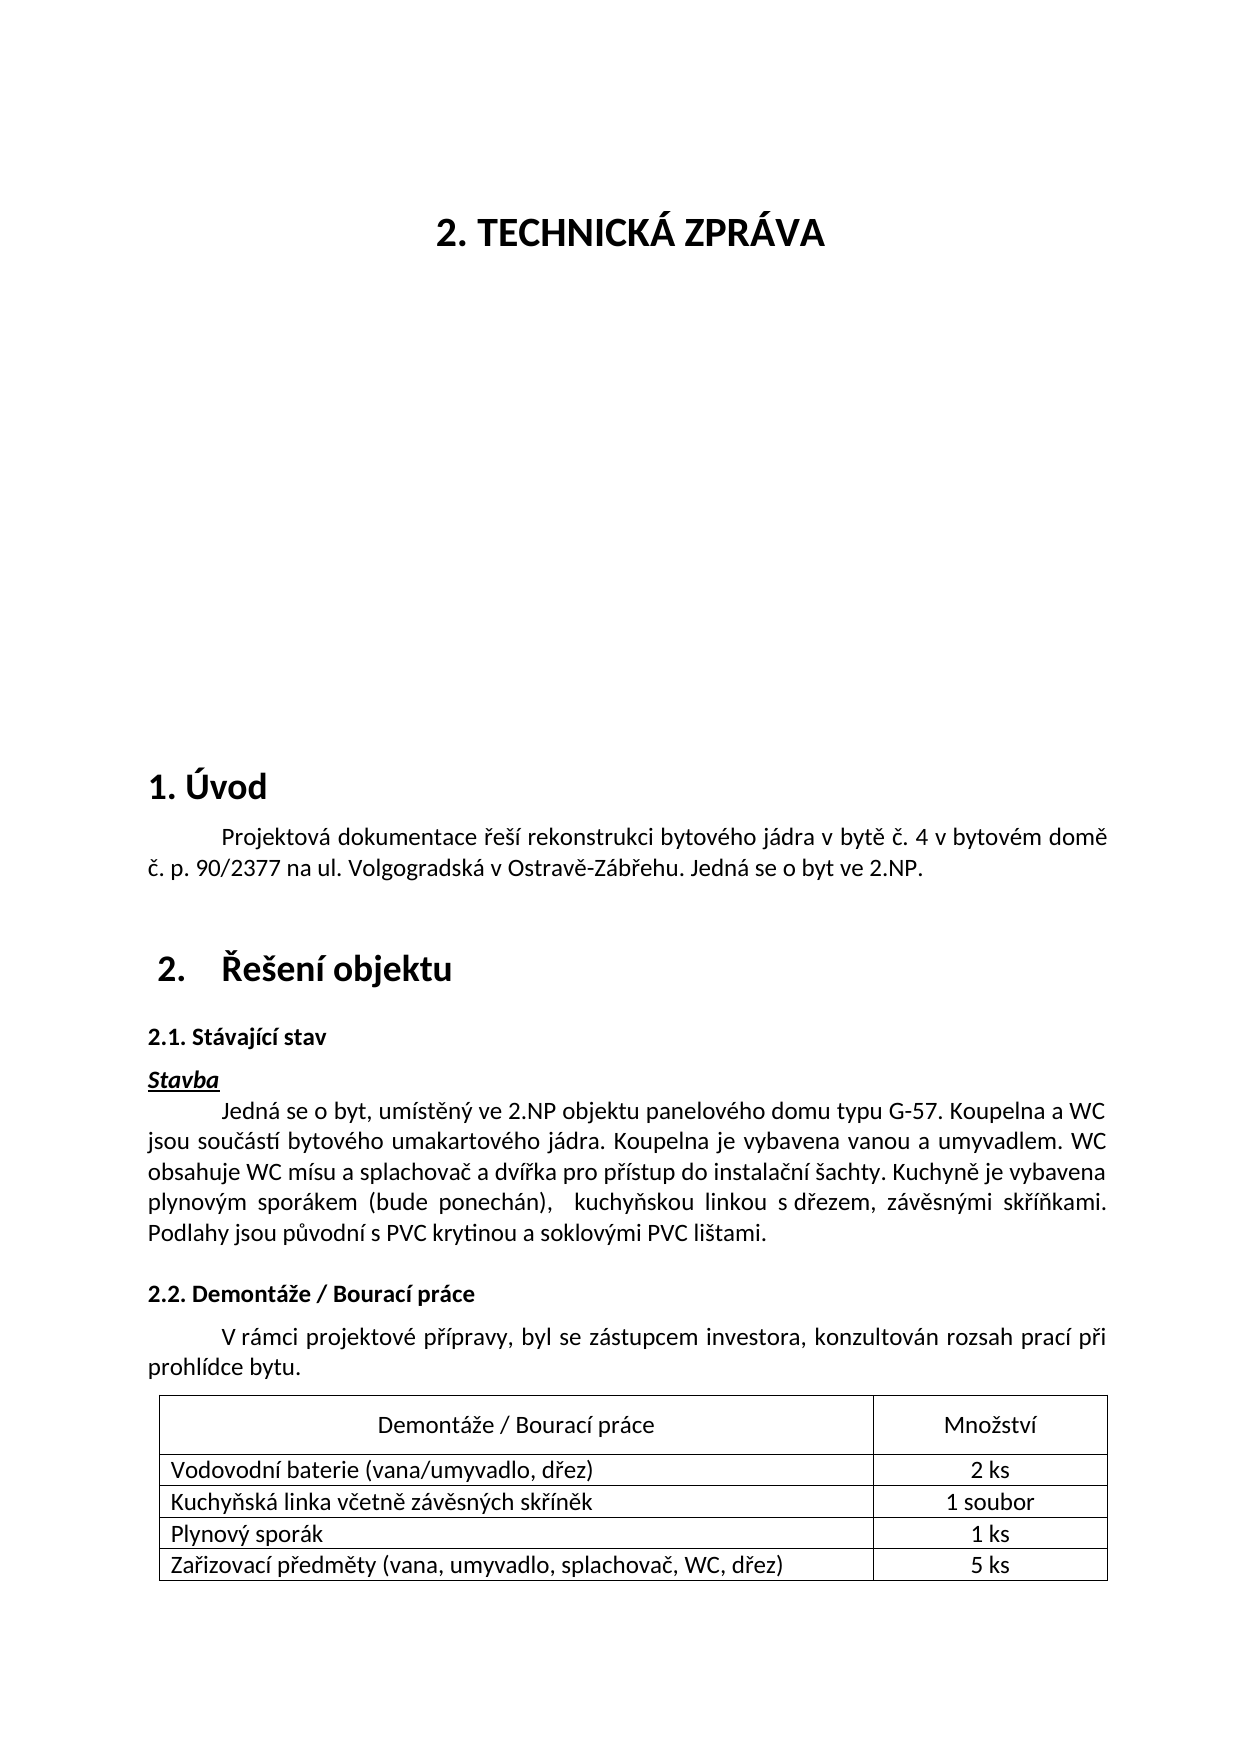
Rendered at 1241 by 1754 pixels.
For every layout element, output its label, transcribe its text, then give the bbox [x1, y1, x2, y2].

text V rámci projektové přípravy, byl se zástupcem investora, konzultován rozsah prací při prohlídce bytu. [148, 1321, 1107, 1382]
table_header Demontáže / Bourací práce [160, 1396, 873, 1453]
text Projektová dokumentace řeší rekonstrukci bytového jádra v bytě č. 4 v bytovém domě č. p. 90/2377 na ul. Volgogradská v Ostravě-Zábřehu. Jedná se o byt ve 2.NP. [148, 821, 1107, 882]
table_cell Vodovodní baterie (vana/umyvadlo, dřez) [160, 1455, 873, 1485]
table_cell 2 ks [874, 1455, 1107, 1485]
table_cell Plynový sporák [160, 1518, 873, 1548]
text 2. TECHNICKÁ ZPRÁVA [148, 206, 1107, 256]
text 2.1. Stávající stav [148, 1021, 1107, 1052]
table_cell 5 ks [874, 1549, 1107, 1580]
table_cell 1 soubor [874, 1486, 1107, 1517]
text 2.2. Demontáže / Bourací práce [148, 1278, 1107, 1308]
text 1. Úvod [148, 763, 1107, 809]
text Stavba [148, 1064, 1107, 1095]
text Jedná se o byt, umístěný ve 2.NP objektu panelového domu typu G-57. Koupelna a WC jsou součástí bytového umakartového jádra. Koupelna je vybavena vanou a umyvadlem. WC obsahuje WC mísu a splachovač a dvířka pro přístup do instalační šachty. Kuchyně je vybavena plynovým sporákem (bude ponechán), kuchyňskou linkou s dřezem, závěsnými skříňkami. Podlahy jsou původní s PVC krytinou a soklovými PVC lištami. [148, 1095, 1107, 1247]
table_cell Kuchyňská linka včetně závěsných skříněk [160, 1486, 873, 1517]
table_header Množství [874, 1396, 1107, 1453]
table_cell Zařizovací předměty (vana, umyvadlo, splachovač, WC, dřez) [160, 1549, 873, 1580]
table_cell 1 ks [874, 1518, 1107, 1548]
list Řešení objektu [157, 945, 1107, 991]
